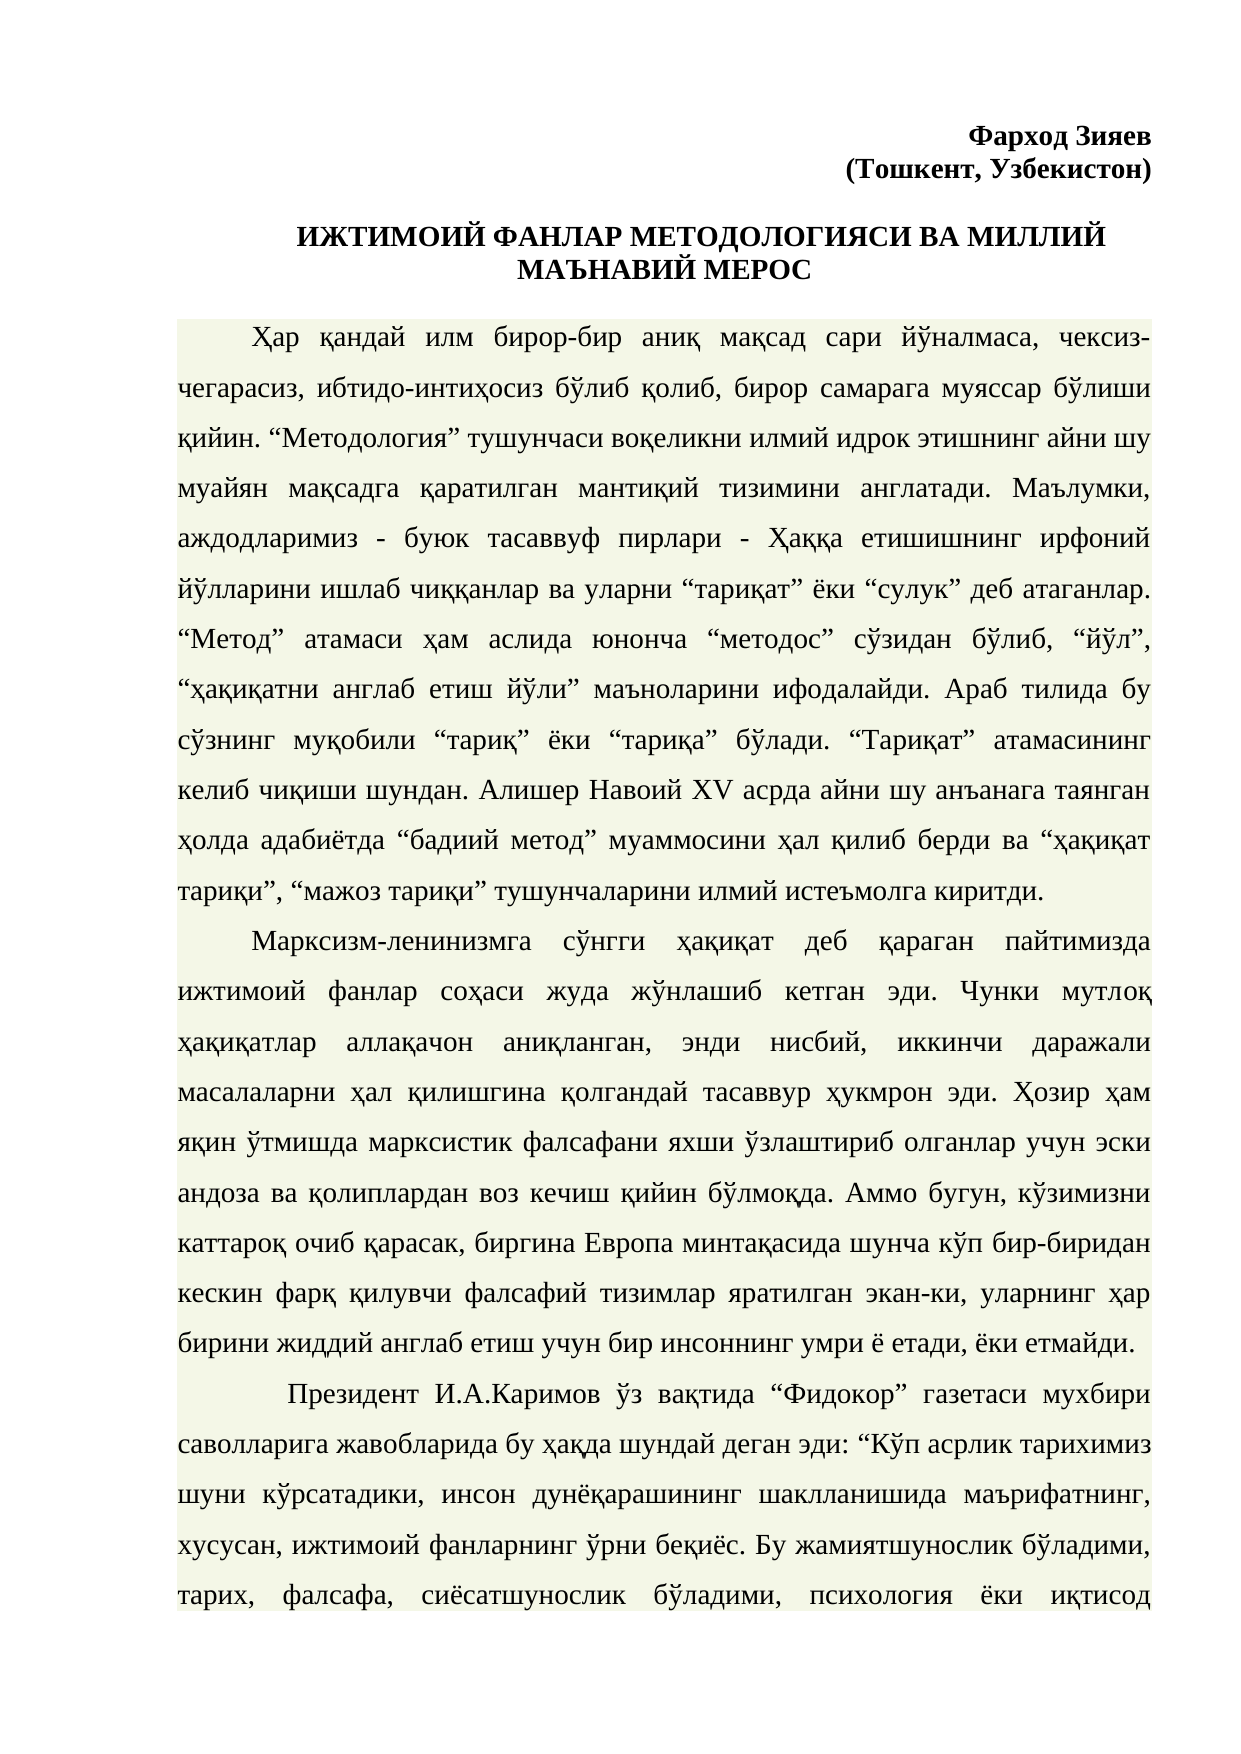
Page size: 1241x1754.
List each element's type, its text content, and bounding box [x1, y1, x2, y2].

text Ҳар қандай илм бирор-бир аниқ мақсад сари йўналмаса, чексиз-чегарасиз, ибтидо-интиҳосиз бўлиб қолиб, бирор самарага муяссар бўлиши қийин. “Методология” тушунчаси воқеликни илмий идрок этишнинг айни шу муайян мақсадга қаратилган мантиқий тизимини англатади. Маълумки, аждодларимиз - буюк тасаввуф пирлари - Ҳаққа етишишнинг ирфоний йўлларини ишлаб чиққанлар ва уларни “тариқат” ёки “сулук” деб атаганлар. “Метод” атамаси ҳам аслида юнонча “методос” сўзидан бўлиб, “йўл”, “ҳақиқатни англаб етиш йўли” маъноларини ифодалайди. Араб тилида бу сўзнинг муқобили “тариқ” ёки “тариқа” бўлади. “Тариқат” атамасининг келиб чиқиши шундан. Алишер Навоий ХV асрда айни шу анъанага таянган ҳолда адабиётда “бадиий метод” муаммосини ҳал қилиб берди ва “ҳақиқат тариқи”, “мажоз тариқи” тушунчаларини илмий истеъмолга киритди. [177, 319, 1152, 906]
text Фарход Зияев [177, 118, 1152, 152]
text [177, 1376, 1152, 1611]
text ИЖТИМОИЙ ФАНЛАР МЕТОДОЛОГИЯСИ ВА МИЛЛИЙ МАЪНАВИЙ МЕРОС [177, 219, 1152, 286]
text (Тошкент, Узбекистон) [177, 152, 1152, 185]
text Марксизм-ленинизмга сўнгги ҳақиқат деб қараган пайтимизда ижтимоий фанлар соҳаси жуда жўнлашиб кетган эди. Чунки мутлоқ ҳақиқатлар аллақачон аниқланган, энди нисбий, иккинчи даражали масалаларни ҳал қилишгина қолгандай тасаввур ҳукмрон эди. Ҳозир ҳам яқин ўтмишда марксистик фалсафани яхши ўзлаштириб олганлар учун эски андоза ва қолиплардан воз кечиш қийин бўлмоқда. Аммо бугун, кўзимизни каттароқ очиб қарасак, биргина Европа минтақасида шунча кўп бир-биридан кескин фарқ қилувчи фалсафий тизимлар яратилган экан-ки, уларнинг ҳар бирини жиддий англаб етиш учун бир инсоннинг умри ё етади, ёки етмайди. [177, 923, 1152, 1359]
